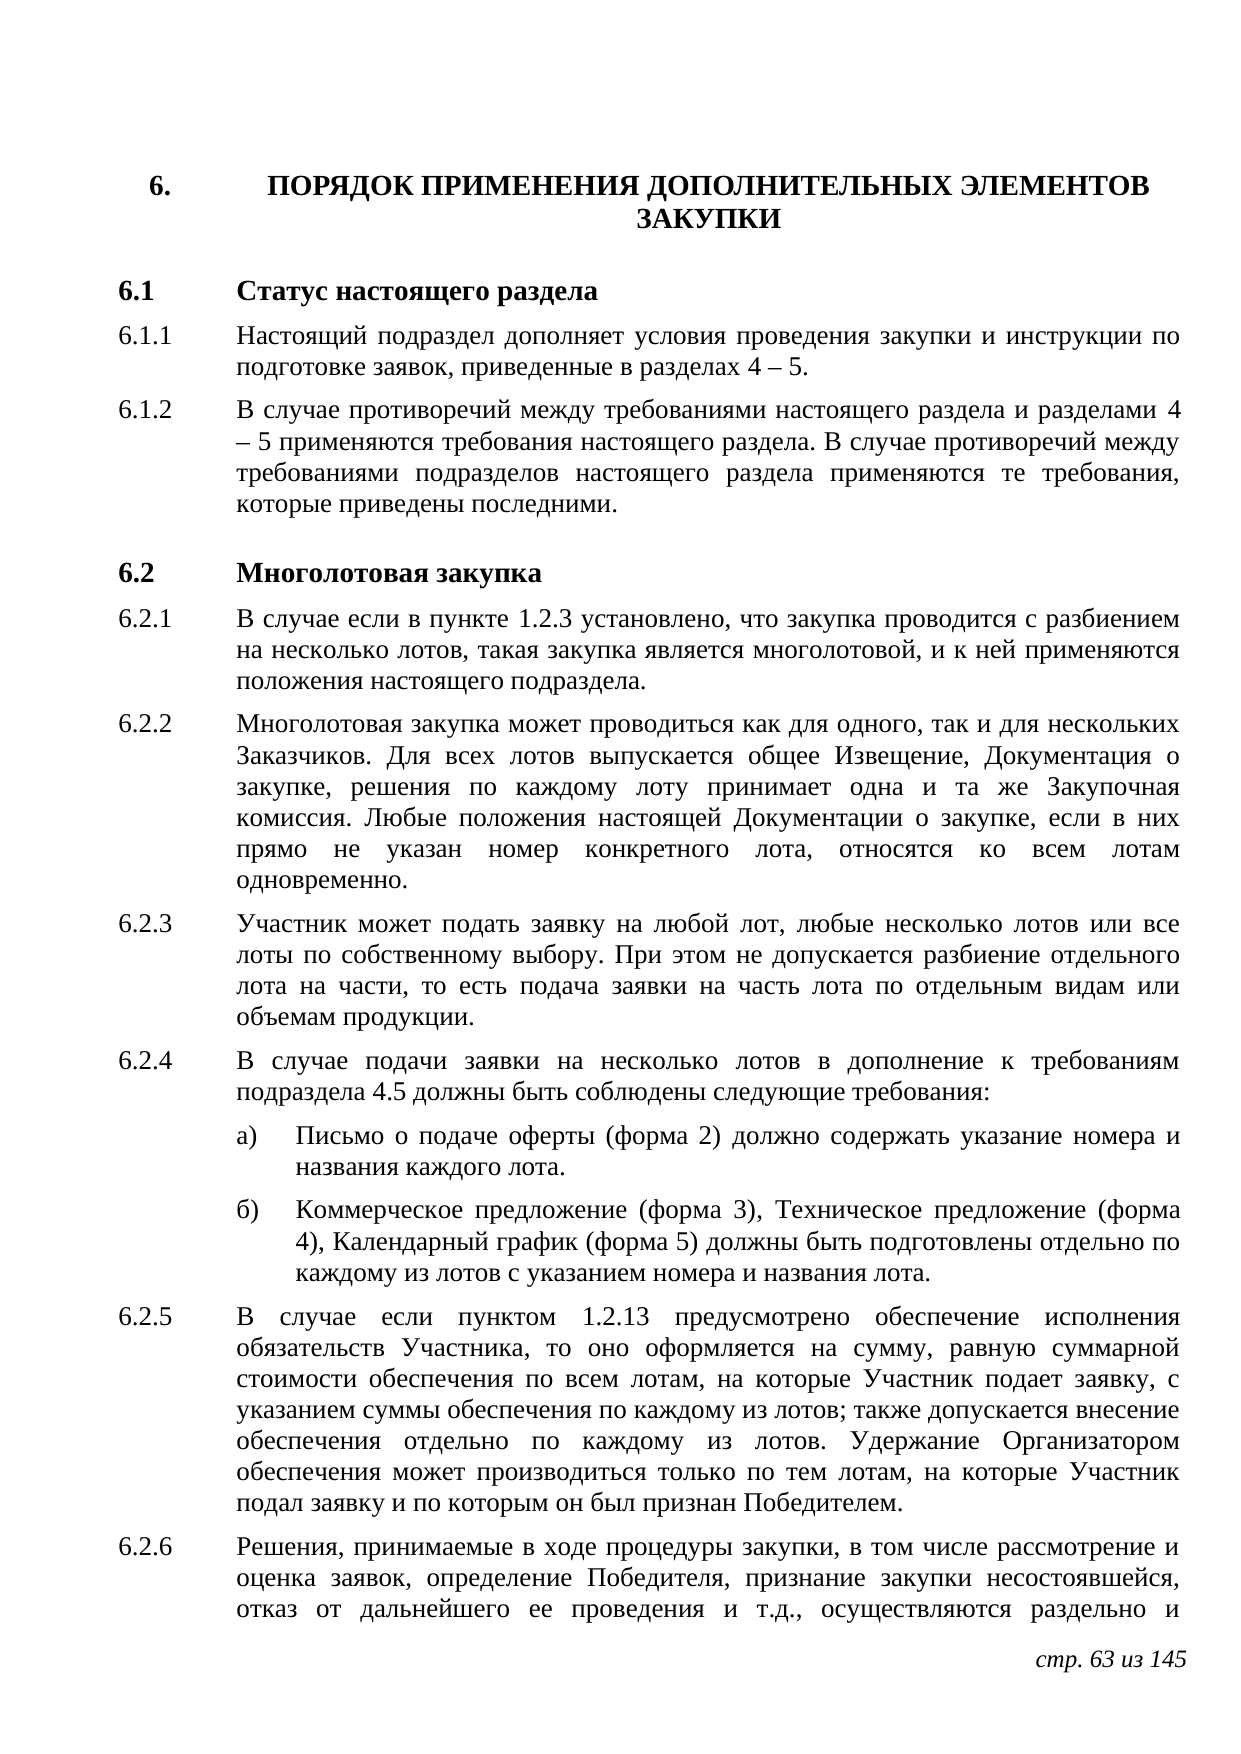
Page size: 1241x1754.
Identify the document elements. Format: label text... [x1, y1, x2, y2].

list В случае если пунктом 1.2.13 предусмотрено обеспечение исполнения обязательств Участника, то оно оформляется на сумму, равную суммарной стоимости обеспечения по всем лотам, на которые Участник подает заявку, с указанием суммы обеспечения по каждому из лотов; также допускается внесение обеспечения отдельно по каждому из лотов. Удержание Организатором обеспечения может производиться только по тем лотам, на которые Участник подал заявку и по которым он был признан Победителем. [118, 1299, 1181, 1518]
list В случае если в пункте 1.2.3 установлено, что закупка проводится с разбиением на несколько лотов, такая закупка является многолотовой, и к ней применяются положения настоящего подраздела. [118, 602, 1181, 695]
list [118, 1530, 1181, 1623]
subtitle Многолотовая закупка [118, 556, 1181, 589]
text В случае противоречий между требованиями настоящего раздела и разделами 4 – 5 применяются требования настоящего раздела. В случае противоречий между требованиями подразделов настоящего раздела применяются те требования, которые приведены последними. [118, 393, 1181, 518]
list Участник может подать заявку на любой лот, любые несколько лотов или все лоты по собственному выбору. При этом не допускается разбиение отдельного лота на части, то есть подача заявки на часть лота по отдельным видам или объемам продукции. [118, 907, 1181, 1032]
subtitle Статус настоящего раздела [118, 273, 1181, 306]
text Коммерческое предложение (форма 3), Техническое предложение (форма 4), Календарный график (форма 5) должны быть подготовлены отдельно по каждому из лотов с указанием номера и названия лота. [236, 1194, 1181, 1287]
list В случае подачи заявки на несколько лотов в дополнение к требованиям подраздела 4.5 должны быть соблюдены следующие требования: [118, 1044, 1181, 1106]
subtitle ПОРЯДОК ПРИМЕНЕНИЯ ДОПОЛНИТЕЛЬНЫХ ЭЛЕМЕНТОВ ЗАКУПКИ [118, 168, 1181, 235]
text Письмо о подаче оферты (форма 2) должно содержать указание номера и названия каждого лота. [236, 1119, 1181, 1181]
text Настоящий подраздел дополняет условия проведения закупки и инструкции по подготовке заявок, приведенные в разделах 4 – 5. [118, 319, 1181, 381]
list Многолотовая закупка может проводиться как для одного, так и для нескольких Заказчиков. Для всех лотов выпускается общее Извещение, Документация о закупке, решения по каждому лоту принимает одна и та же Закупочная комиссия. Любые положения настоящей Документации о закупке, если в них прямо не указан номер конкретного лота, относятся ко всем лотам одновременно. [118, 708, 1181, 894]
